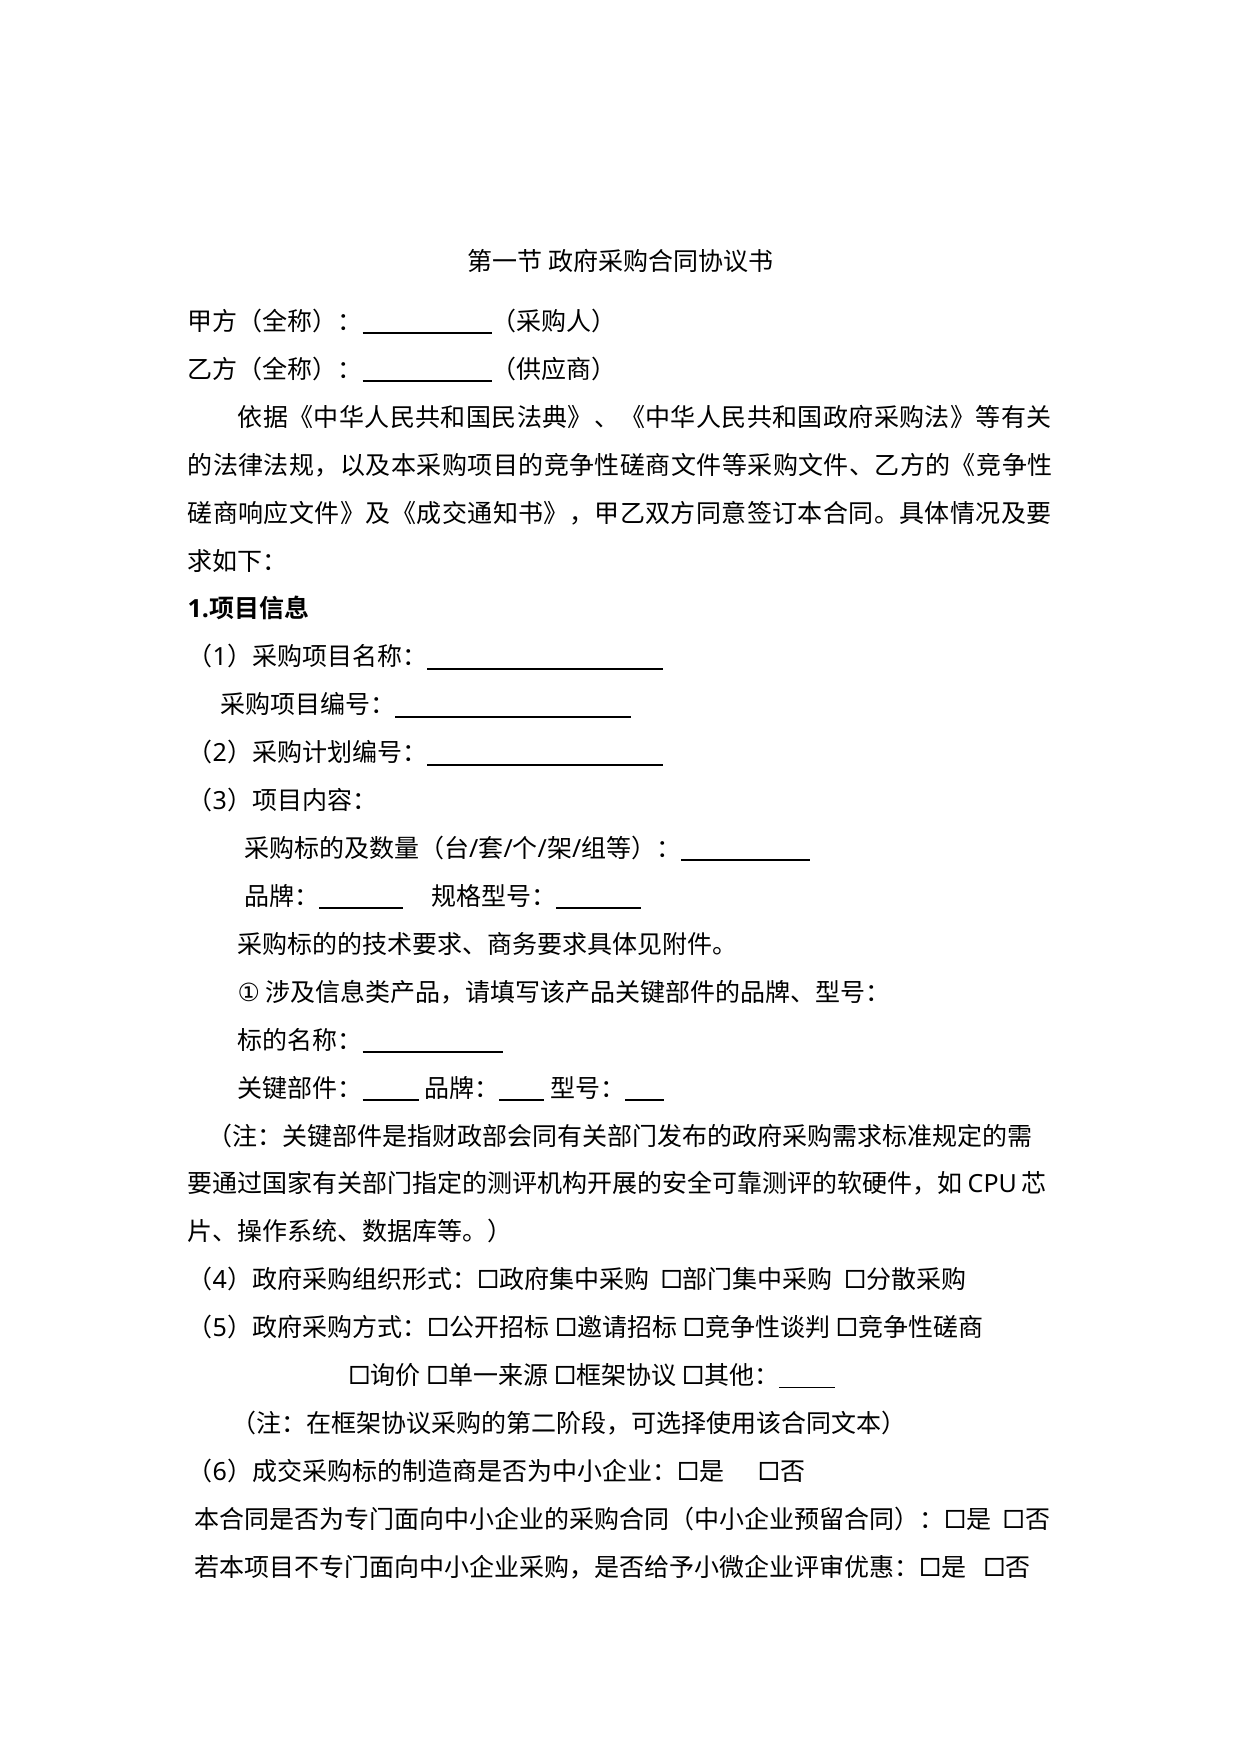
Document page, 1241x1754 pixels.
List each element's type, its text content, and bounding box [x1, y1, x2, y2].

list 1.项目信息 [187, 579, 1053, 627]
text （3）项目内容： [187, 771, 1053, 819]
list 关键部件： 品牌： 型号： [187, 1059, 1053, 1107]
list （5）政府采购方式：公开招标 邀请招标 竞争性谈判 竞争性磋商 [187, 1298, 1053, 1346]
text 乙方（全称）： （供应商） [187, 340, 1053, 388]
list 采购项目编号： [187, 675, 1053, 723]
list 若本项目不专门面向中小企业采购，是否给予小微企业评审优惠：是 否 [187, 1538, 1053, 1586]
text 依据《中华人民共和国民法典》、《中华人民共和国政府采购法》等有关的法律法规，以及本采购项目的竞争性磋商文件等采购文件、乙方的《竞争性磋商响应文件》及《成交通知书》，甲乙双方同意签订本合同。具体情况及要求如下： [187, 388, 1053, 579]
list 品牌： 规格型号： [187, 867, 1053, 915]
list （6）成交采购标的制造商是否为中小企业：是 否 [187, 1442, 1053, 1490]
text 采购标的的技术要求、商务要求具体见附件。 [187, 915, 1053, 963]
text （2）采购计划编号： [187, 723, 1053, 771]
list （注：关键部件是指财政部会同有关部门发布的政府采购需求标准规定的需要通过国家有关部门指定的测评机构开展的安全可靠测评的软硬件，如CPU芯片、操作系统、数据库等。） [187, 1107, 1053, 1250]
list （1）采购项目名称： [187, 627, 1053, 675]
list 询价 单一来源 框架协议 其他： [187, 1346, 1053, 1394]
text 第一节 政府采购合同协议书 [187, 227, 1053, 292]
list （注：在框架协议采购的第二阶段，可选择使用该合同文本） [187, 1394, 1053, 1442]
text 甲方（全称）： （采购人） [187, 292, 1053, 340]
text 采购标的及数量（台/套/个/架/组等）： [187, 819, 1053, 867]
text 标的名称： [187, 1011, 1053, 1059]
text ①涉及信息类产品，请填写该产品关键部件的品牌、型号： [187, 963, 1053, 1011]
list 本合同是否为专门面向中小企业的采购合同（中小企业预留合同）：是 否 [187, 1490, 1053, 1538]
list （4）政府采购组织形式：政府集中采购 部门集中采购 分散采购 [187, 1250, 1053, 1298]
